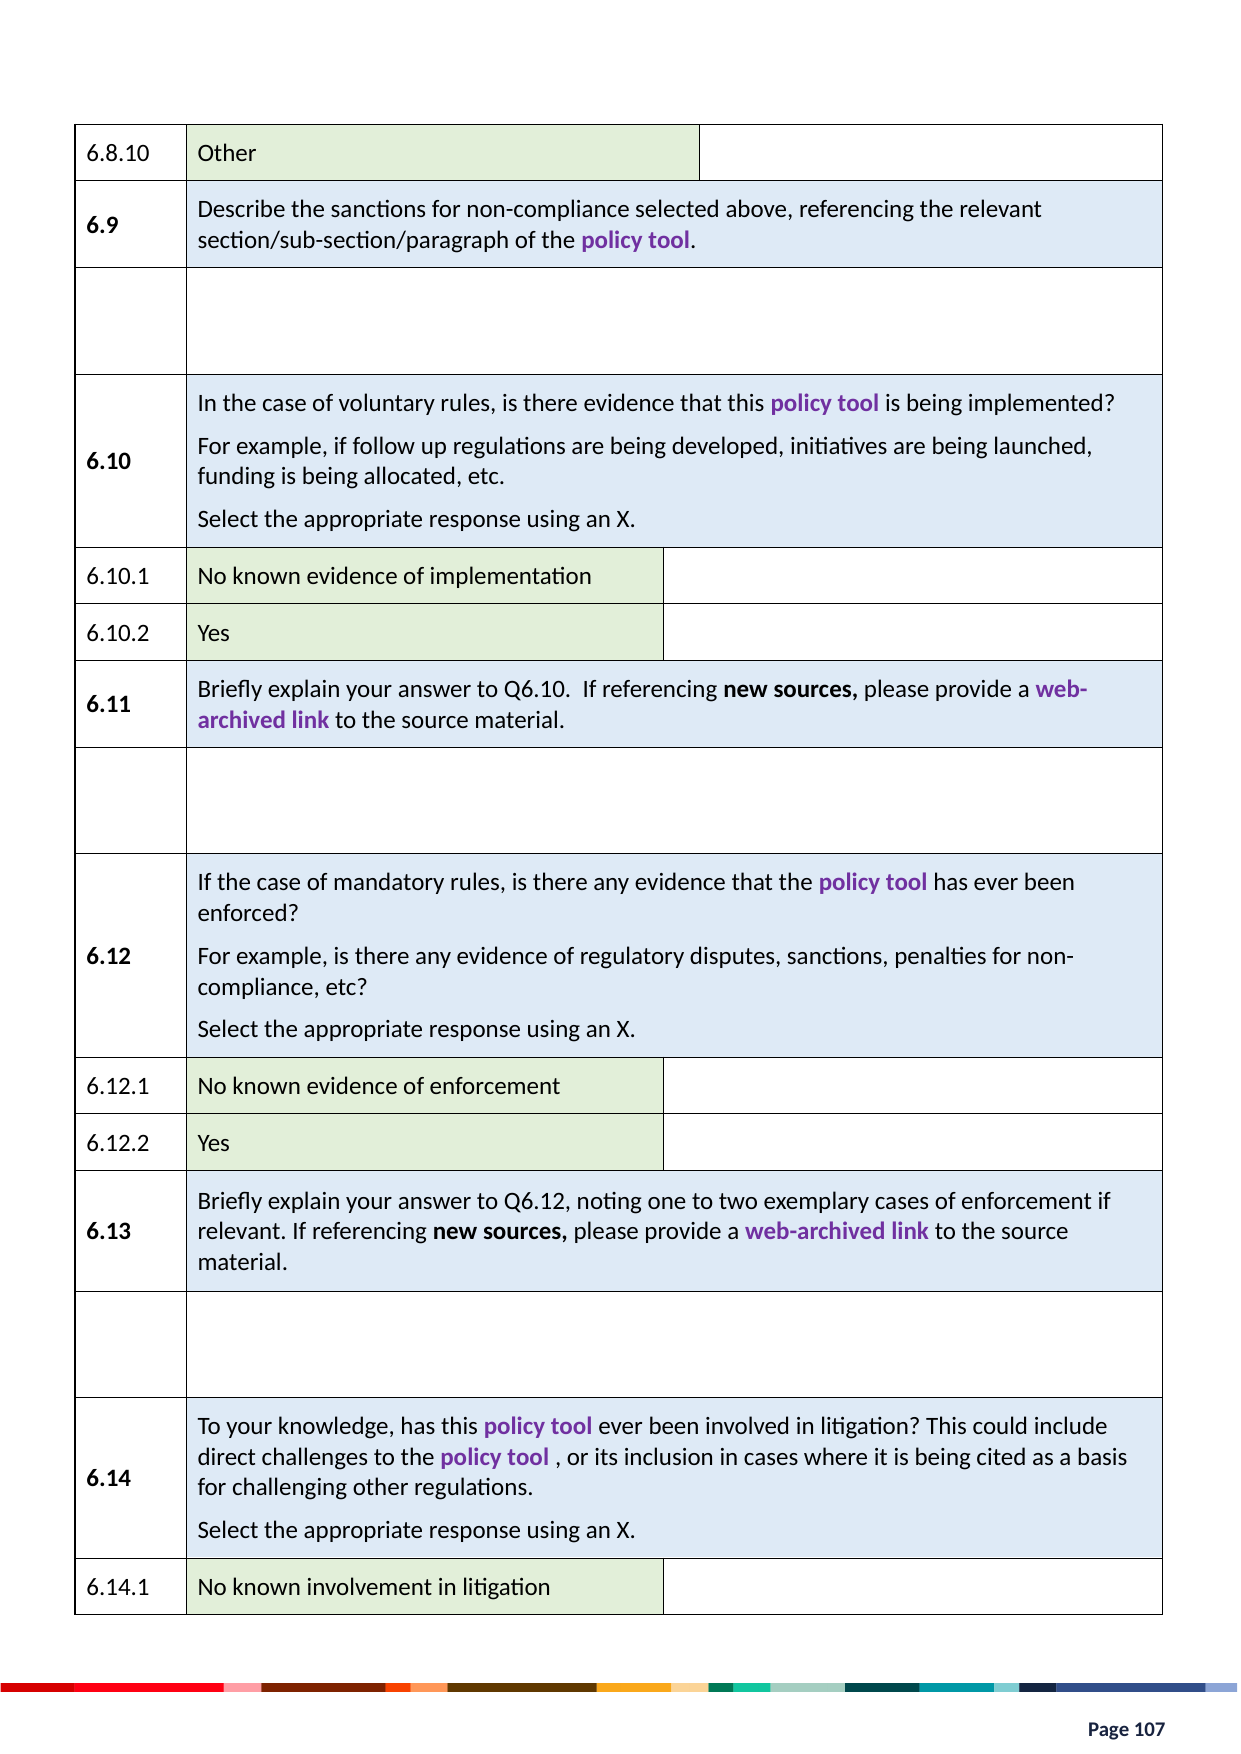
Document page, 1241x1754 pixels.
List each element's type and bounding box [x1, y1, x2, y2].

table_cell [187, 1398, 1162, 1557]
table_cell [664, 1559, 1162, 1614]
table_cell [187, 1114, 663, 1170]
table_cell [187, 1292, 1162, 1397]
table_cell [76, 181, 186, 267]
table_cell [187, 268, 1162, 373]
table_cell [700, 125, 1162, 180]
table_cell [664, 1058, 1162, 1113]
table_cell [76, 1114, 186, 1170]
picture [0, 1683, 1236, 1692]
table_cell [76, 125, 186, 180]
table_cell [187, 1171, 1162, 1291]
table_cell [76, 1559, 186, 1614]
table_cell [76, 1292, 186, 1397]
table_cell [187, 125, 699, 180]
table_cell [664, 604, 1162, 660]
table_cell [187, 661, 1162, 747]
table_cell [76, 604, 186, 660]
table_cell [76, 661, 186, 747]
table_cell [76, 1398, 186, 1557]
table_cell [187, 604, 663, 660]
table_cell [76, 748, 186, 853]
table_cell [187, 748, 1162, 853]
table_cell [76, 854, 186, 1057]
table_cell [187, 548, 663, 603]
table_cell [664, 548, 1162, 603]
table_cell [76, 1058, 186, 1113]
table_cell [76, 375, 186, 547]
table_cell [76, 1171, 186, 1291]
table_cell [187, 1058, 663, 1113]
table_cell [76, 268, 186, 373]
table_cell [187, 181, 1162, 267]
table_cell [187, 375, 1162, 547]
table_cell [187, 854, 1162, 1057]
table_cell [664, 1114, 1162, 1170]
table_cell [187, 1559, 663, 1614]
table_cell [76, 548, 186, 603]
